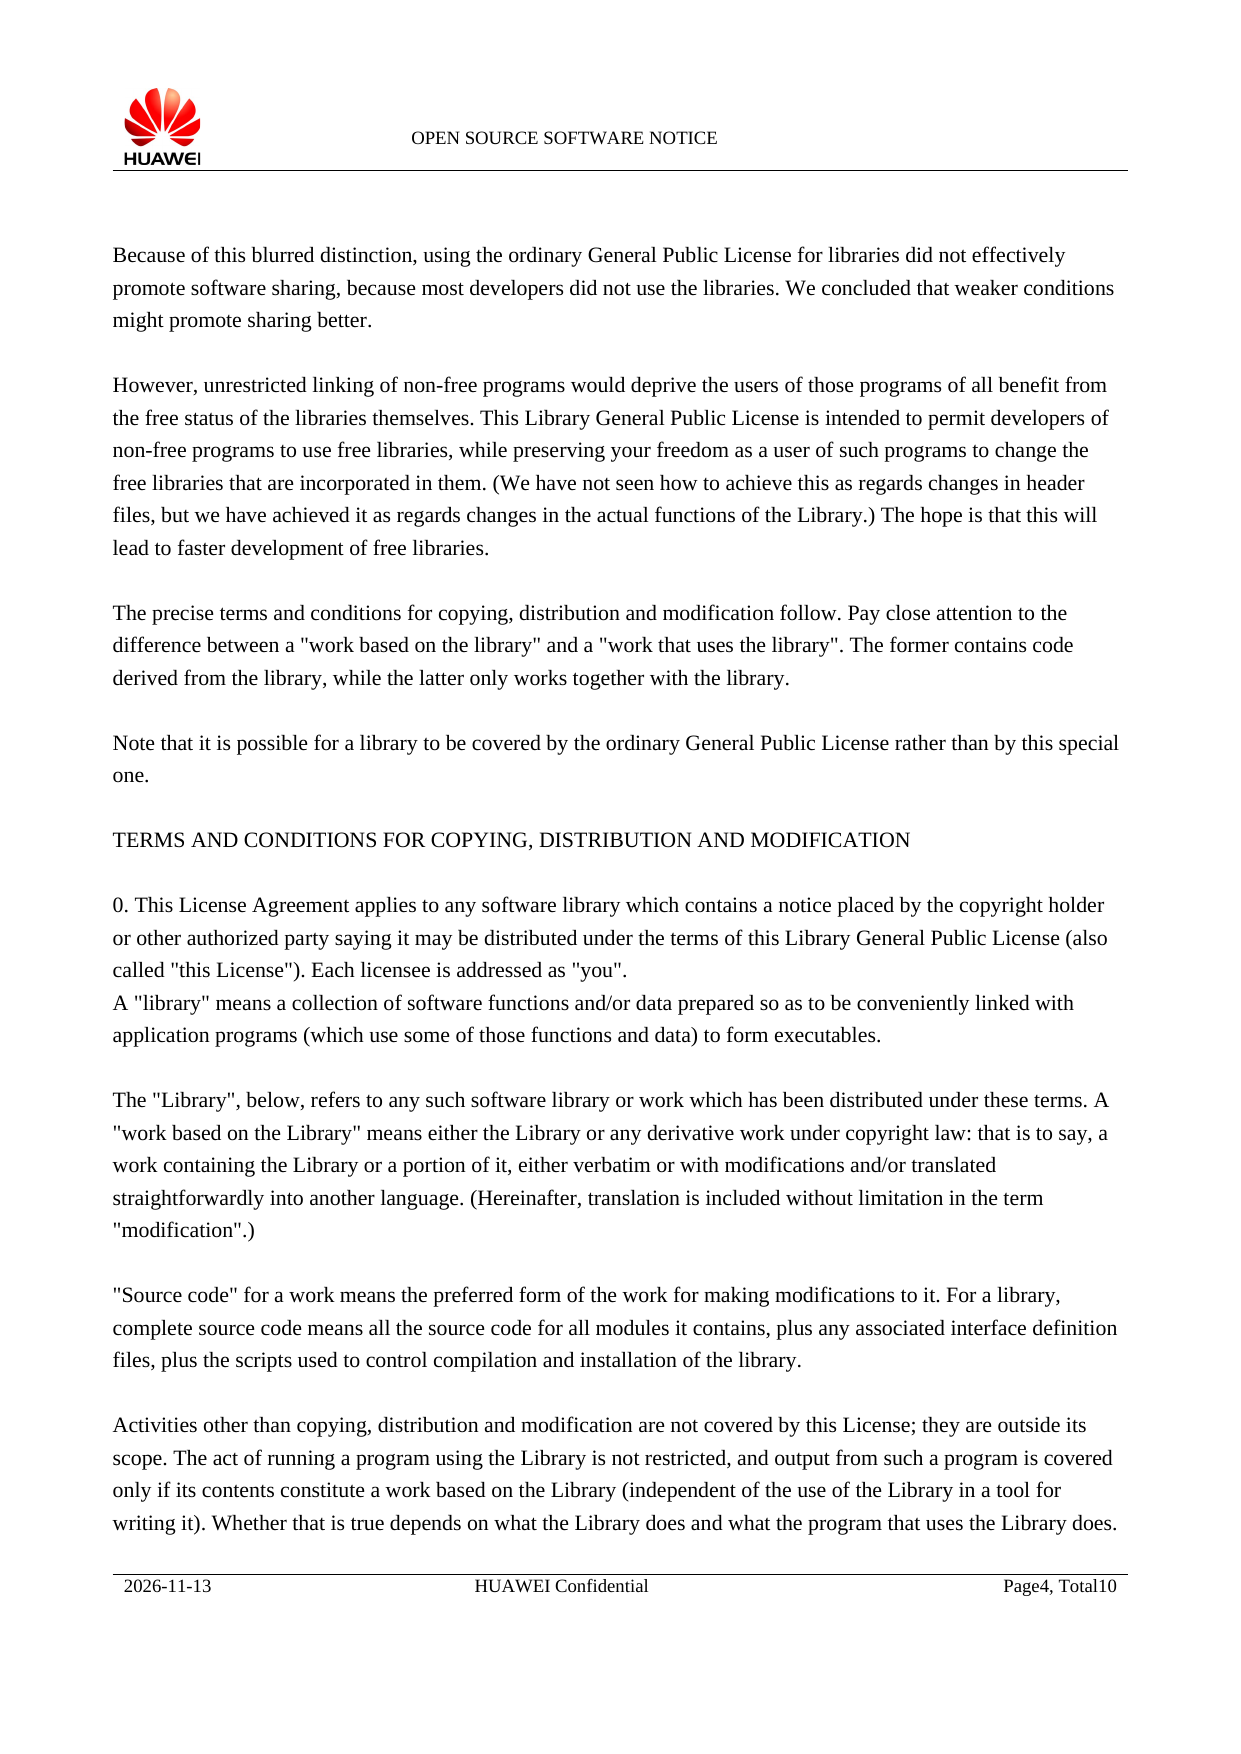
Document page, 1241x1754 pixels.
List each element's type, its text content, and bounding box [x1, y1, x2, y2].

picture [124, 88, 201, 165]
